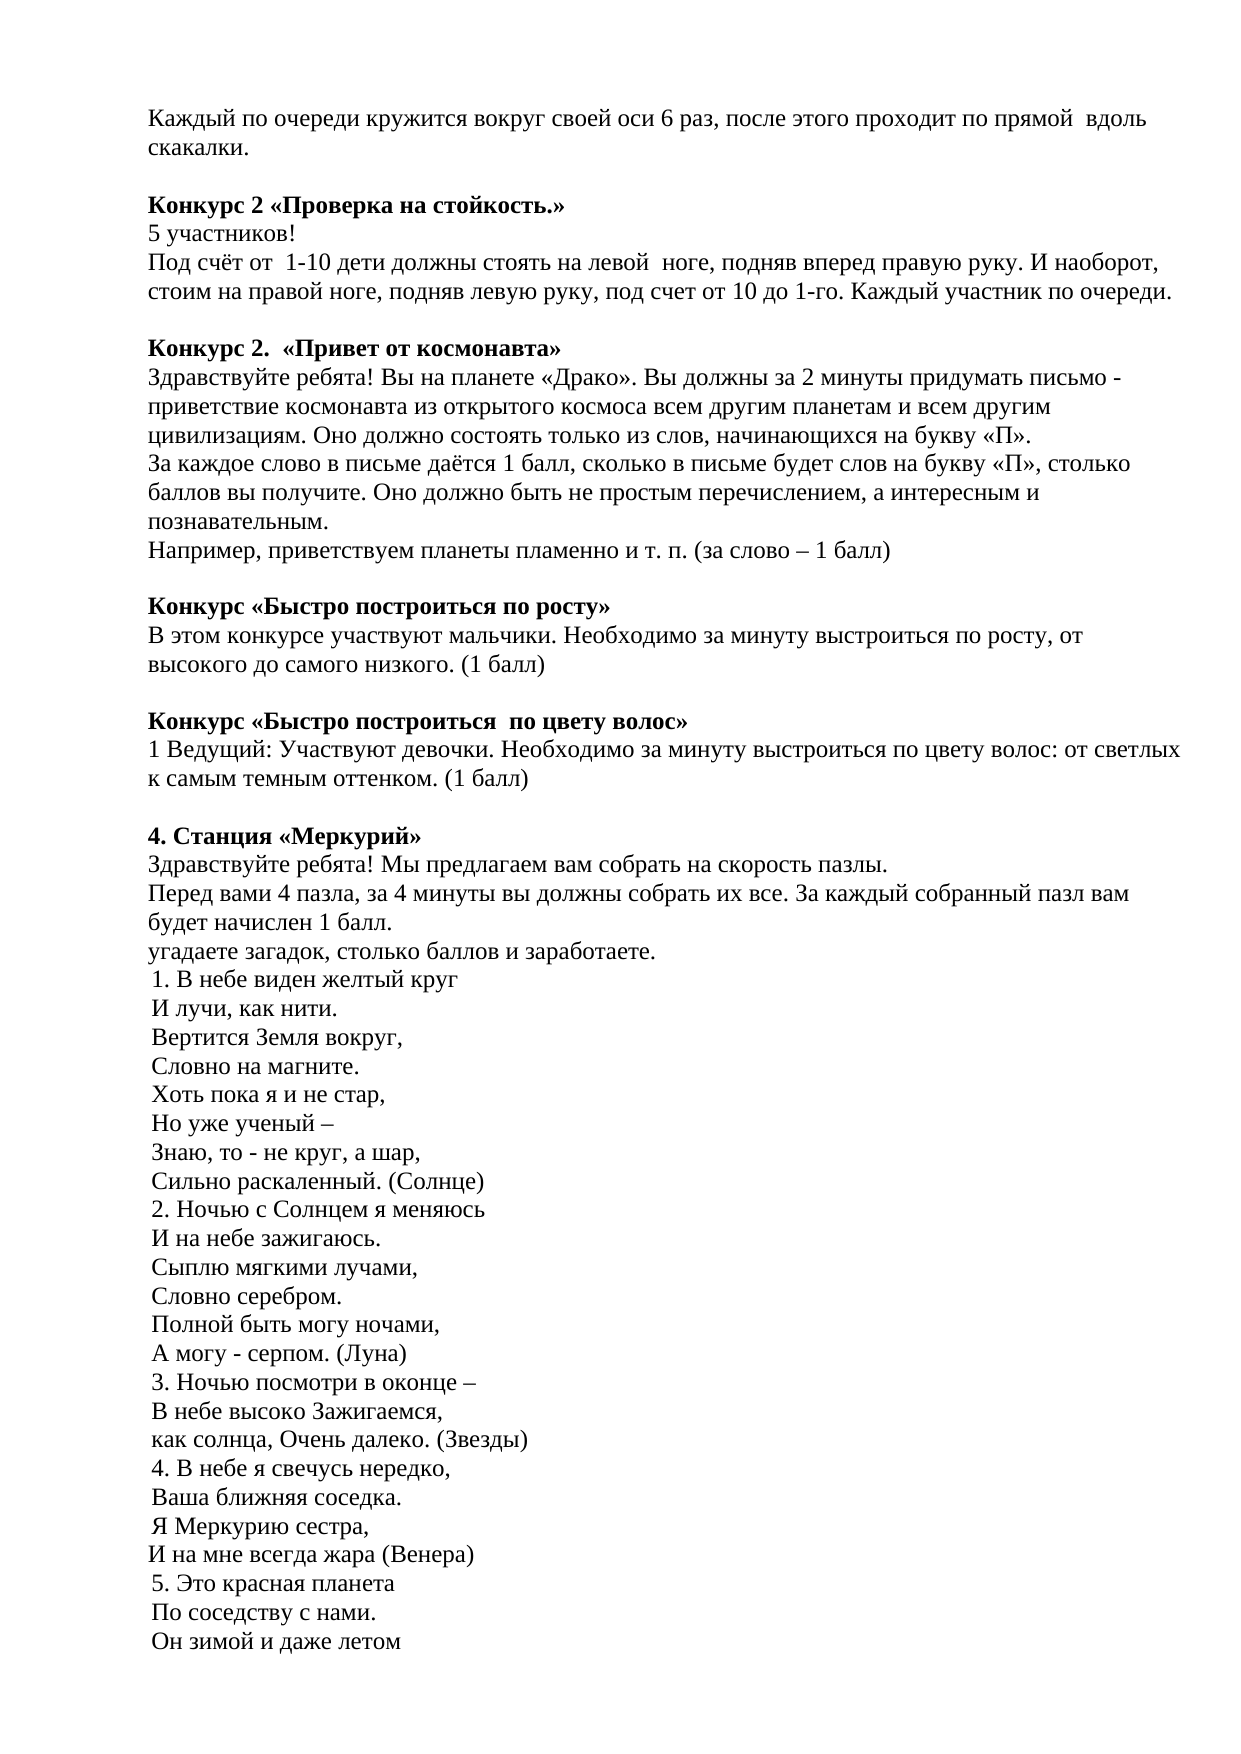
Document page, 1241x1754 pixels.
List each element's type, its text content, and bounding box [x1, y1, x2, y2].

text 2. Ночью с Солнцем я меняюсь [151, 1194, 1178, 1223]
text И лучи, как нити. [151, 993, 1178, 1022]
text Вертится Земля вокруг, [151, 1022, 1178, 1051]
text Здравствуйте ребята! Мы предлагаем вам собрать на скорость пазлы. [148, 849, 1181, 878]
text Например, приветствуем планеты пламенно и т. п. (за слово – 1 балл) [148, 535, 1181, 591]
text Сильно раскаленный. (Солнце) [151, 1166, 1178, 1194]
text За каждое слово в письме даётся 1 балл, сколько в письме будет слов на букву «П», столько баллов вы получите. Оно должно быть не простым перечислением, а интересным и познавательным. [148, 448, 1181, 535]
text А могу - серпом. (Луна) [151, 1338, 1178, 1367]
text И на небе зажигаюсь. [151, 1223, 1178, 1252]
text Каждый по очереди кружится вокруг своей оси 6 раз, после этого проходит по прямой вдоль скакалки. [148, 103, 1181, 161]
text Конкурс «Быстро построиться по росту» В этом конкурсе участвуют мальчики. Необходимо за минуту выстроиться по росту, от высокого до самого низкого. (1 балл) [148, 591, 1181, 706]
text И на мне всегда жара (Венера) [148, 1539, 1178, 1568]
text Перед вами 4 пазла, за 4 минуты вы должны собрать их все. За каждый собранный пазл вам будет начислен 1 балл. [148, 878, 1181, 936]
text 5 участников! [148, 218, 1181, 247]
text Конкурс 2. «Привет от космонавта» [148, 333, 1181, 362]
text 5. Это красная планета [151, 1568, 1178, 1597]
text В небе высоко Зажигаемся, [151, 1396, 1178, 1424]
text Но уже ученый – [151, 1108, 1178, 1137]
text 3. Ночью посмотри в оконце – [151, 1367, 1178, 1396]
text Он зимой и даже летом [151, 1626, 1178, 1654]
text Конкурс 2 «Проверка на стойкость.» [148, 190, 1181, 218]
text Знаю, то - не круг, а шар, [151, 1137, 1178, 1166]
text Полной быть могу ночами, [151, 1309, 1178, 1338]
text 1. В небе виден желтый круг [151, 964, 1178, 993]
text 4. Станция «Меркурий» [148, 821, 1181, 849]
text Сыплю мягкими лучами, [151, 1252, 1178, 1281]
text угадаете загадок, столько баллов и заработаете. [148, 936, 1181, 964]
text Словно серебром. [151, 1281, 1178, 1309]
text 4. В небе я свечусь нередко, [151, 1453, 1178, 1482]
text как солнца, Очень далеко. (Звезды) [151, 1424, 1178, 1453]
text Конкурс «Быстро построиться по цвету волос» 1 Ведущий: Участвуют девочки. Необходимо за минуту выстроиться по цвету волос: от светлых к самым темным оттенком. (1 балл) [148, 706, 1181, 792]
text Под счёт от 1-10 дети должны стоять на левой ноге, подняв вперед правую руку. И наоборот, стоим на правой ноге, подняв левую руку, под счет от 10 до 1-го. Каждый участник по очереди. [148, 247, 1181, 305]
text Я Меркурию сестра, [151, 1511, 1178, 1539]
text Хоть пока я и не стар, [151, 1079, 1178, 1108]
text Ваша ближняя соседка. [151, 1482, 1178, 1511]
text Здравствуйте ребята! Вы на планете «Драко». Вы должны за 2 минуты придумать письмо - приветствие космонавта из открытого космоса всем другим планетам и всем другим цивилизациям. Оно должно состоять только из слов, начинающихся на букву «П». [148, 362, 1181, 448]
text Словно на магните. [151, 1051, 1178, 1079]
text По соседству с нами. [151, 1597, 1178, 1626]
